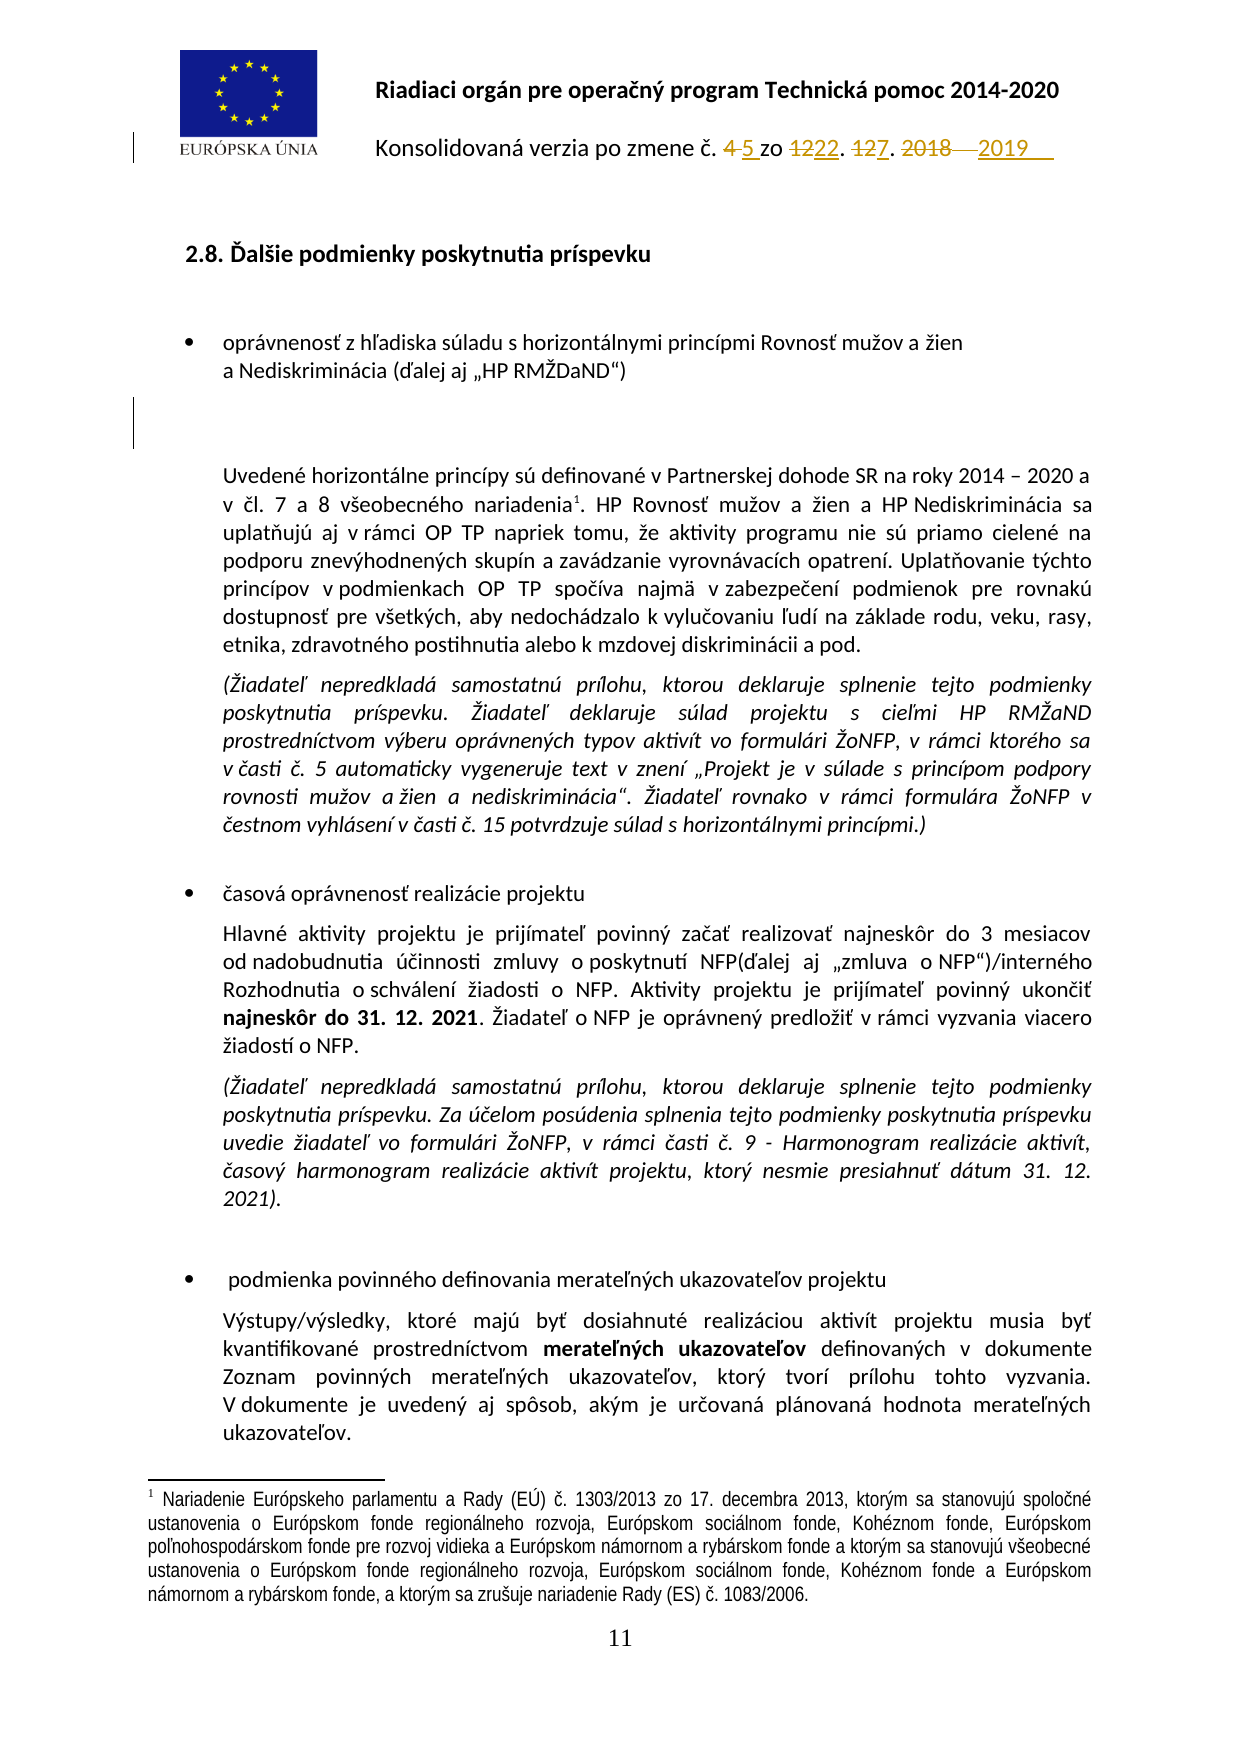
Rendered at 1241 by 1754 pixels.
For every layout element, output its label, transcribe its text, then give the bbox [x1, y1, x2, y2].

picture [179, 50, 318, 155]
list Ďalšie podmienky poskytnutia príspevku [185, 238, 1093, 268]
list podmienka povinného definovania merateľných ukazovateľov projektu [185, 1265, 1093, 1293]
list Výstupy/výsledky, ktoré majú byť dosiahnuté realizáciou aktivít projektu musia byť kvantifikované prostredníctvom merateľných ukazovateľov definovaných v dokumente Zoznam povinných merateľných ukazovateľov, ktorý tvorí prílohu tohto vyzvania. V dokumente je uvedený aj spôsob, akým je určovaná plánovaná hodnota merateľných ukazovateľov. [223, 1306, 1093, 1446]
list (Žiadateľ nepredkladá samostatnú prílohu, ktorou deklaruje splnenie tejto podmienky poskytnutia príspevku. Žiadateľ deklaruje súlad projektu s cieľmi HP RMŽaND prostredníctvom výberu oprávnených typov aktivít vo formulári ŽoNFP, v rámci ktorého sa v časti č. 5 automaticky vygeneruje text v znení „Projekt je v súlade s princípom podpory rovnosti mužov a žien a nediskriminácia“. Žiadateľ rovnako v rámci formulára ŽoNFP v čestnom vyhlásení v časti č. 15 potvrdzuje súlad s horizontálnymi princípmi.) [223, 670, 1093, 838]
list (Žiadateľ nepredkladá samostatnú prílohu, ktorou deklaruje splnenie tejto podmienky poskytnutia príspevku. Za účelom posúdenia splnenia tejto podmienky poskytnutia príspevku uvedie žiadateľ vo formulári ŽoNFP, v rámci časti č. 9 - Harmonogram realizácie aktivít, časový harmonogram realizácie aktivít projektu, ktorý nesmie presiahnuť dátum 31. 12. 2021). [223, 1072, 1093, 1212]
list Hlavné aktivity projektu je prijímateľ povinný začať realizovať najneskôr do 3 mesiacov od nadobudnutia účinnosti zmluvy o poskytnutí NFP(ďalej aj „zmluva o NFP“)/interného Rozhodnutia o schválení žiadosti o NFP. Aktivity projektu je prijímateľ povinný ukončiť najneskôr do 31. 12. 2021. Žiadateľ o NFP je oprávnený predložiť v rámci vyzvania viacero žiadostí o NFP. [223, 919, 1093, 1059]
list časová oprávnenosť realizácie projektu [185, 879, 1093, 907]
list oprávnenosť z hľadiska súladu s horizontálnymi princípmi Rovnosť mužov a žien a Nediskriminácia (ďalej aj „HP RMŽDaND“) [185, 328, 1093, 384]
list Uvedené horizontálne princípy sú definované v Partnerskej dohode SR na roky 2014 – 2020 a v čl. 7 a 8 všeobecného nariadenia. HP Rovnosť mužov a žien a HP Nediskriminácia sa uplatňujú aj v rámci OP TP napriek tomu, že aktivity programu nie sú priamo cielené na podporu znevýhodnených skupín a zavádzanie vyrovnávacích opatrení. Uplatňovanie týchto princípov v podmienkach OP TP spočíva najmä v zabezpečení podmienok pre rovnakú dostupnosť pre všetkých, aby nedochádzalo k vylučovaniu ľudí na základe rodu, veku, rasy, etnika, zdravotného postihnutia alebo k mzdovej diskriminácii a pod. [223, 462, 1093, 658]
